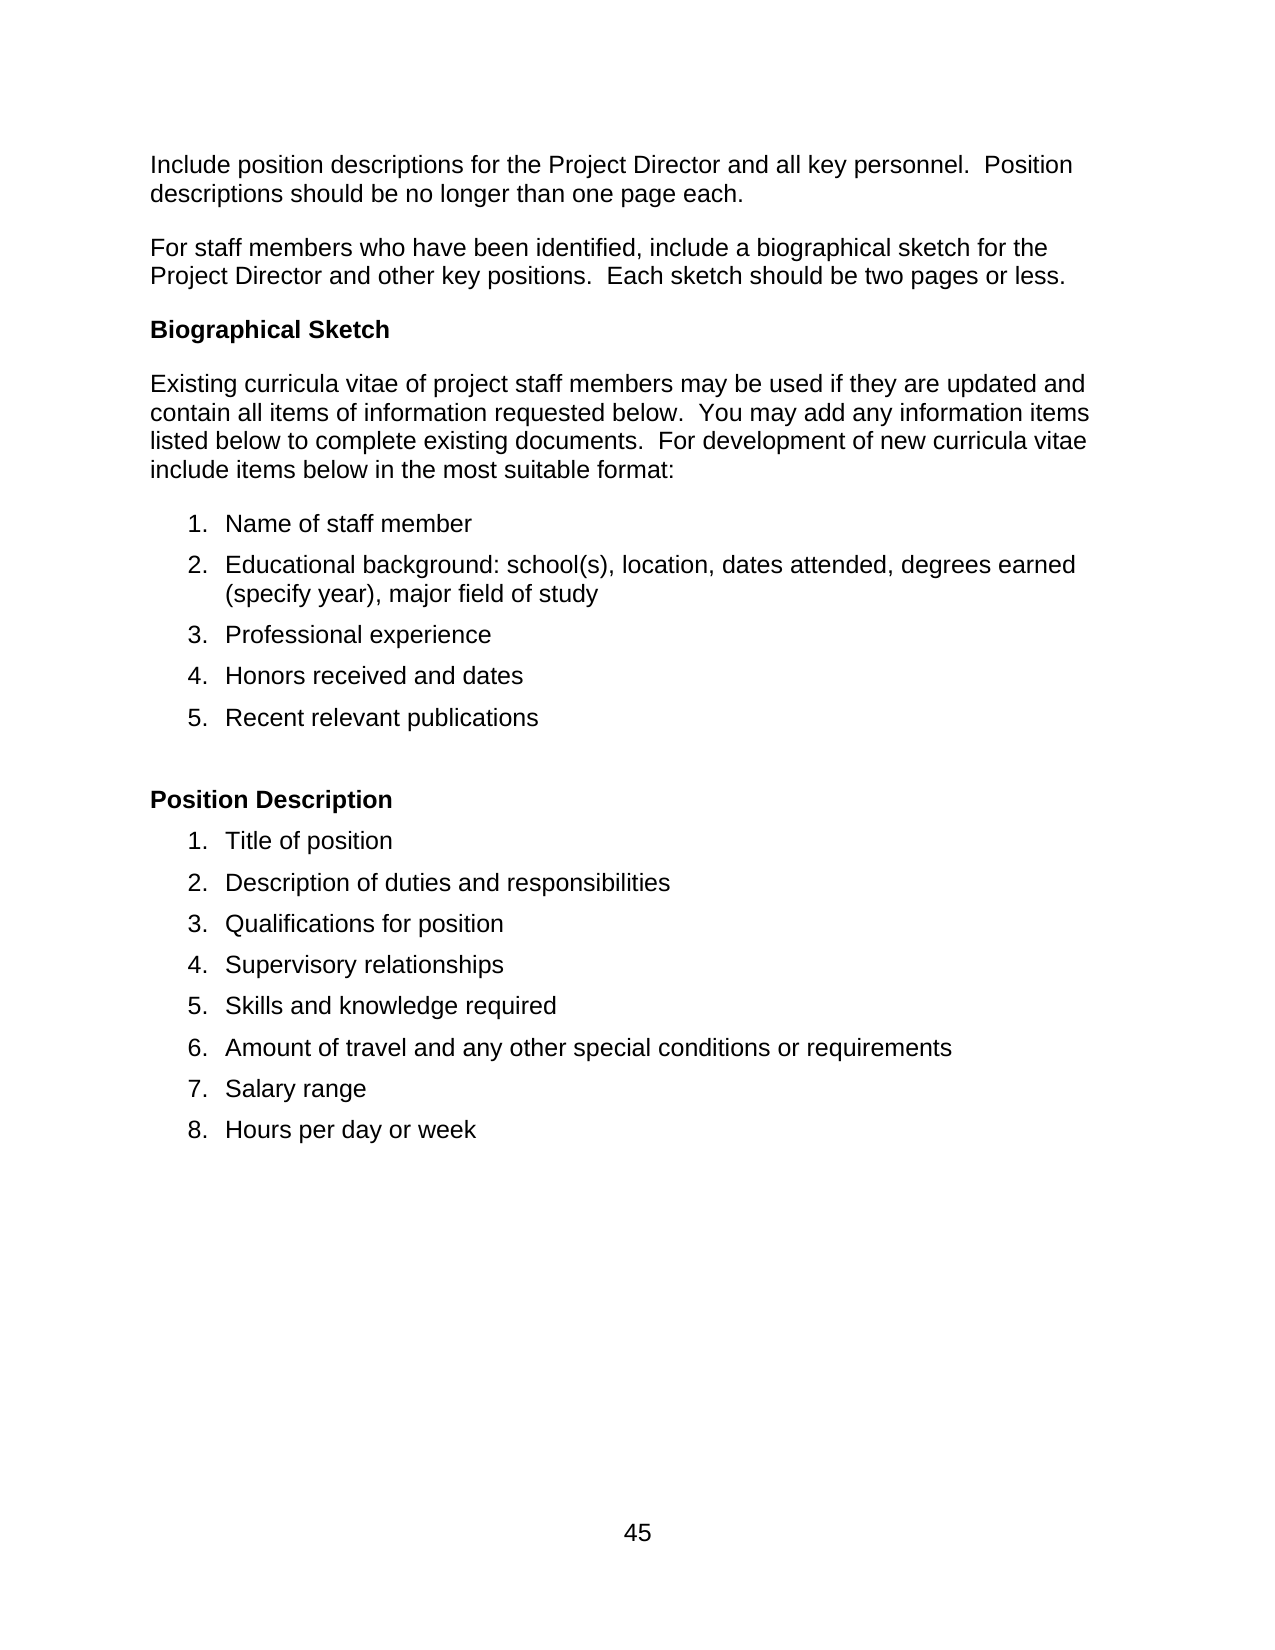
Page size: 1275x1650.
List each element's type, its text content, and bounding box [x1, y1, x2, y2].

list Hours per day or week [187, 1115, 1125, 1144]
list Name of staff member [187, 509, 1125, 537]
list Recent relevant publications [187, 702, 1125, 731]
list Title of position [187, 826, 1125, 855]
text Include position descriptions for the Project Director and all key personnel. Position descriptions should be no longer than one page each. [150, 150, 1125, 207]
list Qualifications for position [187, 909, 1125, 937]
text Position Description [150, 785, 1125, 814]
list Professional experience [187, 620, 1125, 649]
list Salary range [187, 1074, 1125, 1102]
list Supervisory relationships [187, 950, 1125, 979]
list Educational background: school(s), location, dates attended, degrees earned (specify year), major field of study [187, 550, 1125, 607]
text Existing curricula vitae of project staff members may be used if they are updated and contain all items of information requested below. You may add any information items listed below to complete existing documents. For development of new curricula vitae include items below in the most suitable format: [150, 369, 1125, 484]
list Description of duties and responsibilities [187, 867, 1125, 896]
list Amount of travel and any other special conditions or requirements [187, 1032, 1125, 1061]
text Biographical Sketch [150, 315, 1125, 344]
text For staff members who have been identified, include a biographical sketch for the Project Director and other key positions. Each sketch should be two pages or less. [150, 232, 1125, 290]
list Honors received and dates [187, 661, 1125, 690]
list Skills and knowledge required [187, 991, 1125, 1020]
